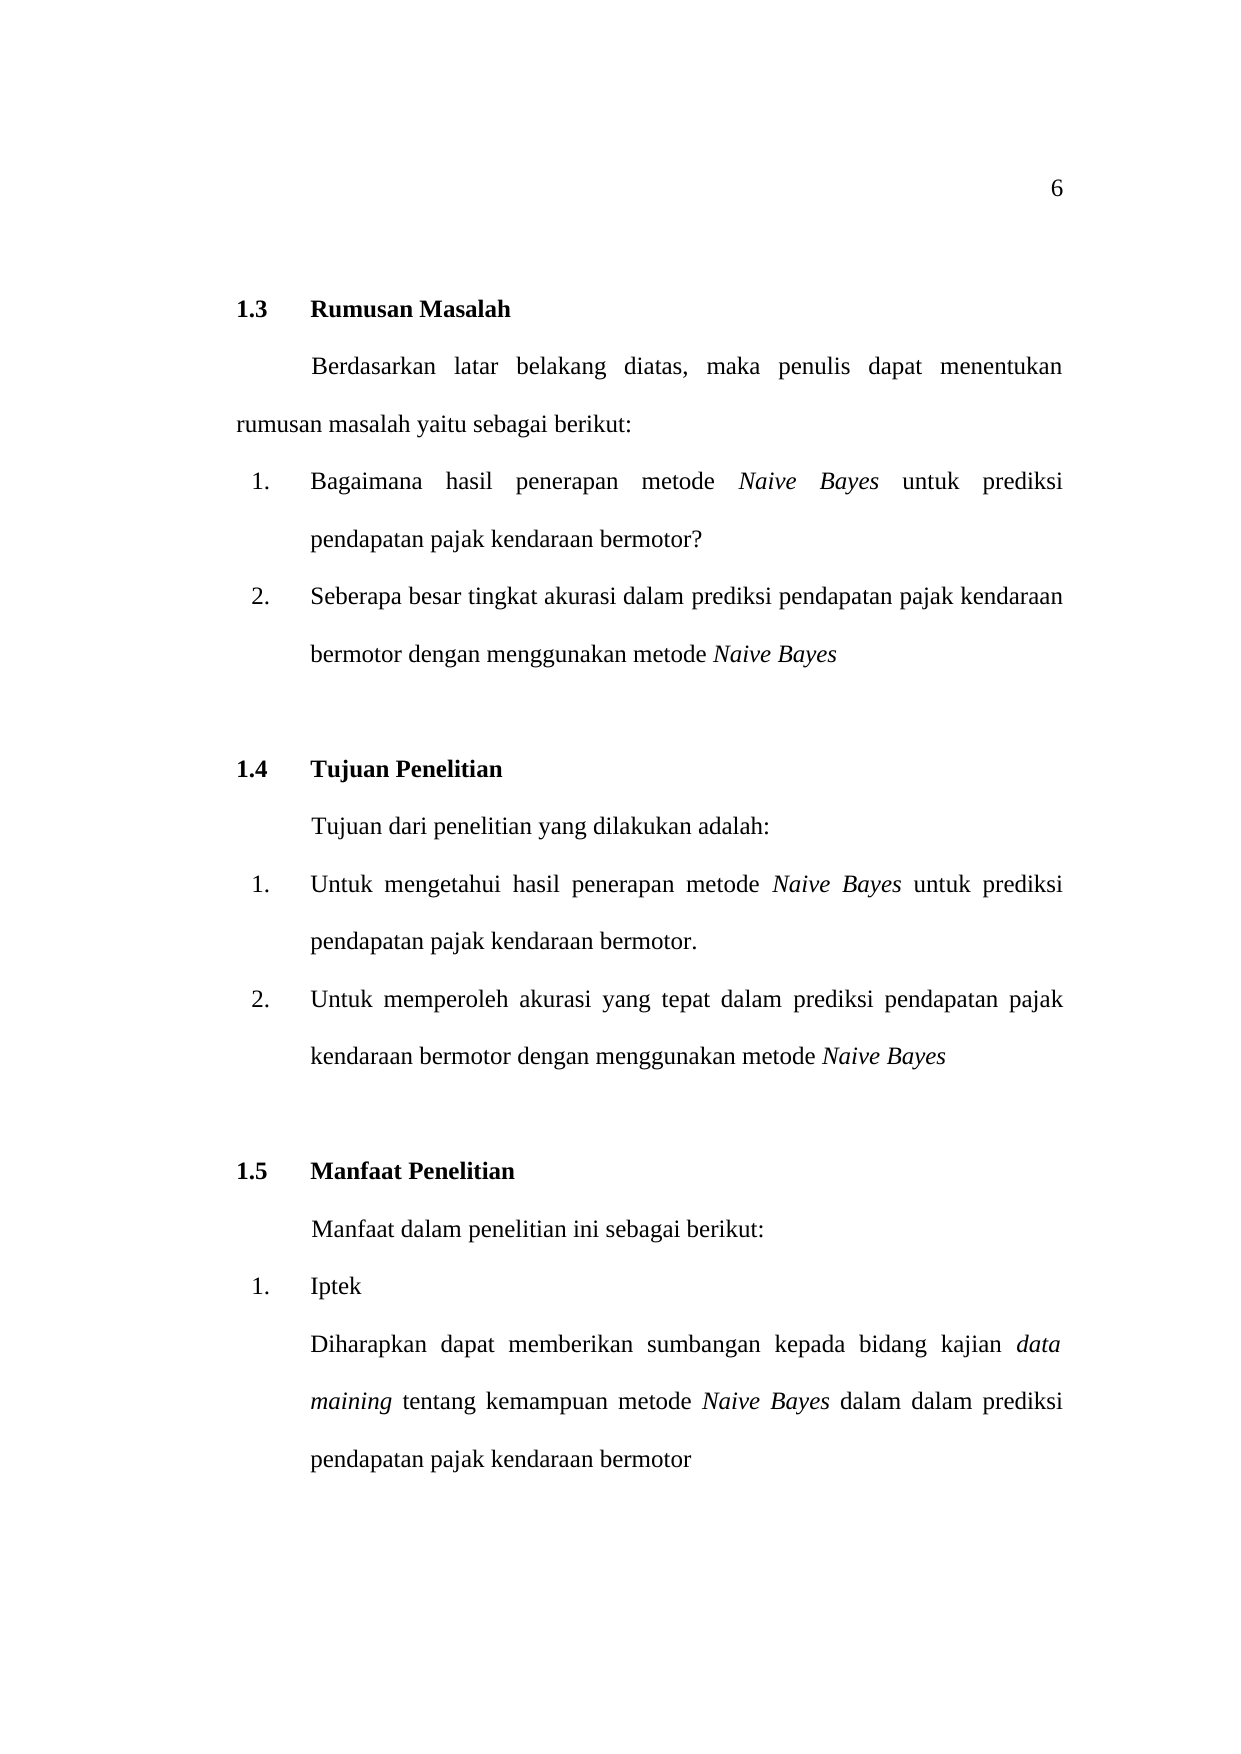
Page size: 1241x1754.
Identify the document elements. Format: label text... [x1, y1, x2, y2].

list Untuk mengetahui hasil penerapan metode Naive Bayes untuk prediksi pendapatan pajak kendaraan bermotor. [251, 869, 1063, 955]
list Untuk memperoleh akurasi yang tepat dalam prediksi pendapatan pajak kendaraan bermotor dengan menggunakan metode Naive Bayes [251, 984, 1063, 1070]
subtitle Rumusan Masalah [236, 294, 1063, 322]
text Berdasarkan latar belakang diatas, maka penulis dapat menentukan rumusan masalah yaitu sebagai berikut: [236, 351, 1063, 437]
list Manfaat Penelitian [236, 1156, 1063, 1185]
list Manfaat dalam penelitian ini sebagai berikut: [311, 1214, 1063, 1242]
list Iptek [251, 1271, 1063, 1300]
subtitle Tujuan Penelitian [236, 754, 1063, 782]
list Seberapa besar tingkat akurasi dalam prediksi pendapatan pajak kendaraan bermotor dengan menggunakan metode Naive Bayes [251, 581, 1063, 667]
list Diharapkan dapat memberikan sumbangan kepada bidang kajian data maining tentang kemampuan metode Naive Bayes dalam dalam prediksi pendapatan pajak kendaraan bermotor [310, 1329, 1063, 1472]
list Tujuan dari penelitian yang dilakukan adalah: [311, 811, 1063, 840]
list Bagaimana hasil penerapan metode Naive Bayes untuk prediksi pendapatan pajak kendaraan bermotor? [251, 466, 1063, 552]
